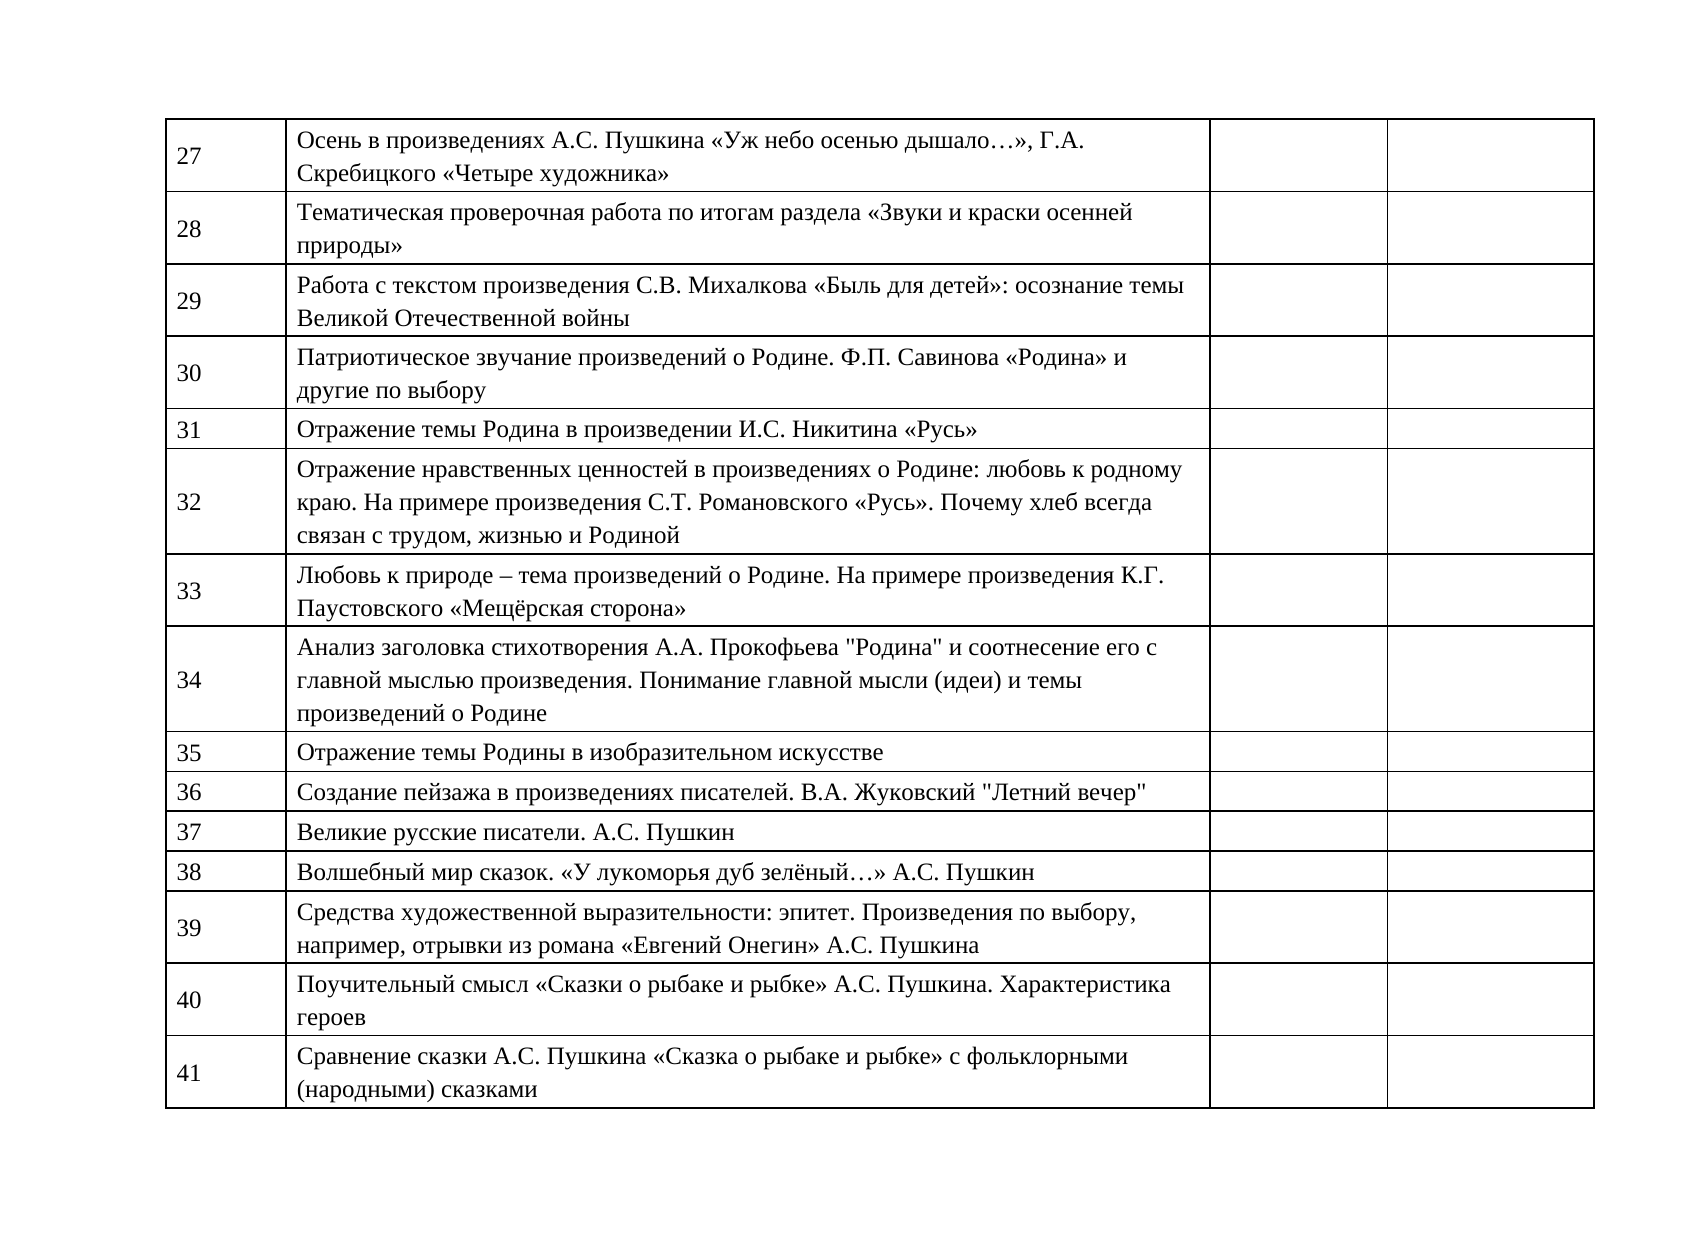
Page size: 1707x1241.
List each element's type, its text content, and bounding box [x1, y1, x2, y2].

table_cell [1211, 964, 1387, 1035]
table_cell 40 [167, 964, 285, 1035]
table_cell [1388, 265, 1593, 335]
table_cell [1211, 1036, 1387, 1107]
table_cell [1211, 852, 1387, 890]
table_cell [1388, 812, 1593, 850]
table_cell [1388, 732, 1593, 771]
table_cell [1388, 337, 1593, 408]
table_cell [1211, 265, 1387, 335]
table_cell [1388, 449, 1593, 553]
table_cell 30 [167, 337, 285, 408]
table_cell [1211, 555, 1387, 625]
table_cell [1388, 555, 1593, 625]
table_cell [1211, 337, 1387, 408]
table_cell [1211, 732, 1387, 771]
table_cell 41 [167, 1036, 285, 1107]
table_cell 32 [167, 449, 285, 553]
table_cell Волшебный мир сказок. «У лукоморья дуб зелёный…» А.С. Пушкин [287, 852, 1209, 890]
table_cell [1211, 120, 1387, 191]
table_cell [1388, 1036, 1593, 1107]
table_cell Сравнение сказки А.С. Пушкина «Сказка о рыбаке и рыбке» с фольклорными (народными) сказками [287, 1036, 1209, 1107]
table_cell Отражение темы Родины в изобразительном искусстве [287, 732, 1209, 771]
table_cell Работа с текстом произведения С.В. Михалкова «Быль для детей»: осознание темы Великой Отечественной войны [287, 265, 1209, 335]
table_cell 33 [167, 555, 285, 625]
table_cell [1388, 192, 1593, 263]
table_cell [1211, 449, 1387, 553]
table_cell Средства художественной выразительности: эпитет. Произведения по выбору, например, отрывки из романа «Евгений Онегин» А.С. Пушкина [287, 892, 1209, 962]
table_cell 29 [167, 265, 285, 335]
table_cell [1211, 627, 1387, 731]
table_cell [1388, 852, 1593, 890]
table_cell [1211, 772, 1387, 810]
table_cell 38 [167, 852, 285, 890]
table_cell Тематическая проверочная работа по итогам раздела «Звуки и краски осенней природы» [287, 192, 1209, 263]
table_cell [1211, 409, 1387, 447]
table_cell [1211, 892, 1387, 962]
table_cell 34 [167, 627, 285, 731]
table_cell Создание пейзажа в произведениях писателей. В.А. Жуковский "Летний вечер" [287, 772, 1209, 810]
table_cell Отражение нравственных ценностей в произведениях о Родине: любовь к родному краю. На примере произведения С.Т. Романовского «Русь». Почему хлеб всегда связан с трудом, жизнью и Родиной [287, 449, 1209, 553]
table_cell [1388, 964, 1593, 1035]
table_cell 37 [167, 812, 285, 850]
table_cell 35 [167, 732, 285, 771]
table_cell [1211, 192, 1387, 263]
table_cell [1388, 772, 1593, 810]
table_cell Патриотическое звучание произведений о Родине. Ф.П. Савинова «Родина» и другие по выбору [287, 337, 1209, 408]
table_cell Великие русские писатели. А.С. Пушкин [287, 812, 1209, 850]
table_cell [1388, 892, 1593, 962]
table_cell Любовь к природе – тема произведений о Родине. На примере произведения К.Г. Паустовского «Мещёрская сторона» [287, 555, 1209, 625]
table_cell 28 [167, 192, 285, 263]
table_cell 39 [167, 892, 285, 962]
table_cell Поучительный смысл «Сказки о рыбаке и рыбке» А.С. Пушкина. Характеристика героев [287, 964, 1209, 1035]
table_cell 36 [167, 772, 285, 810]
table_cell 27 [167, 120, 285, 191]
table_cell [1388, 409, 1593, 447]
table_cell [1211, 812, 1387, 850]
table_cell Осень в произведениях А.С. Пушкина «Уж небо осенью дышало…», Г.А. Скребицкого «Четыре художника» [287, 120, 1209, 191]
table_cell Отражение темы Родина в произведении И.С. Никитина «Русь» [287, 409, 1209, 447]
table_cell Анализ заголовка стихотворения А.А. Прокофьева "Родина" и соотнесение его с главной мыслью произведения. Понимание главной мысли (идеи) и темы произведений о Родине [287, 627, 1209, 731]
table_cell [1388, 120, 1593, 191]
table_cell 31 [167, 409, 285, 447]
table_cell [1388, 627, 1593, 731]
